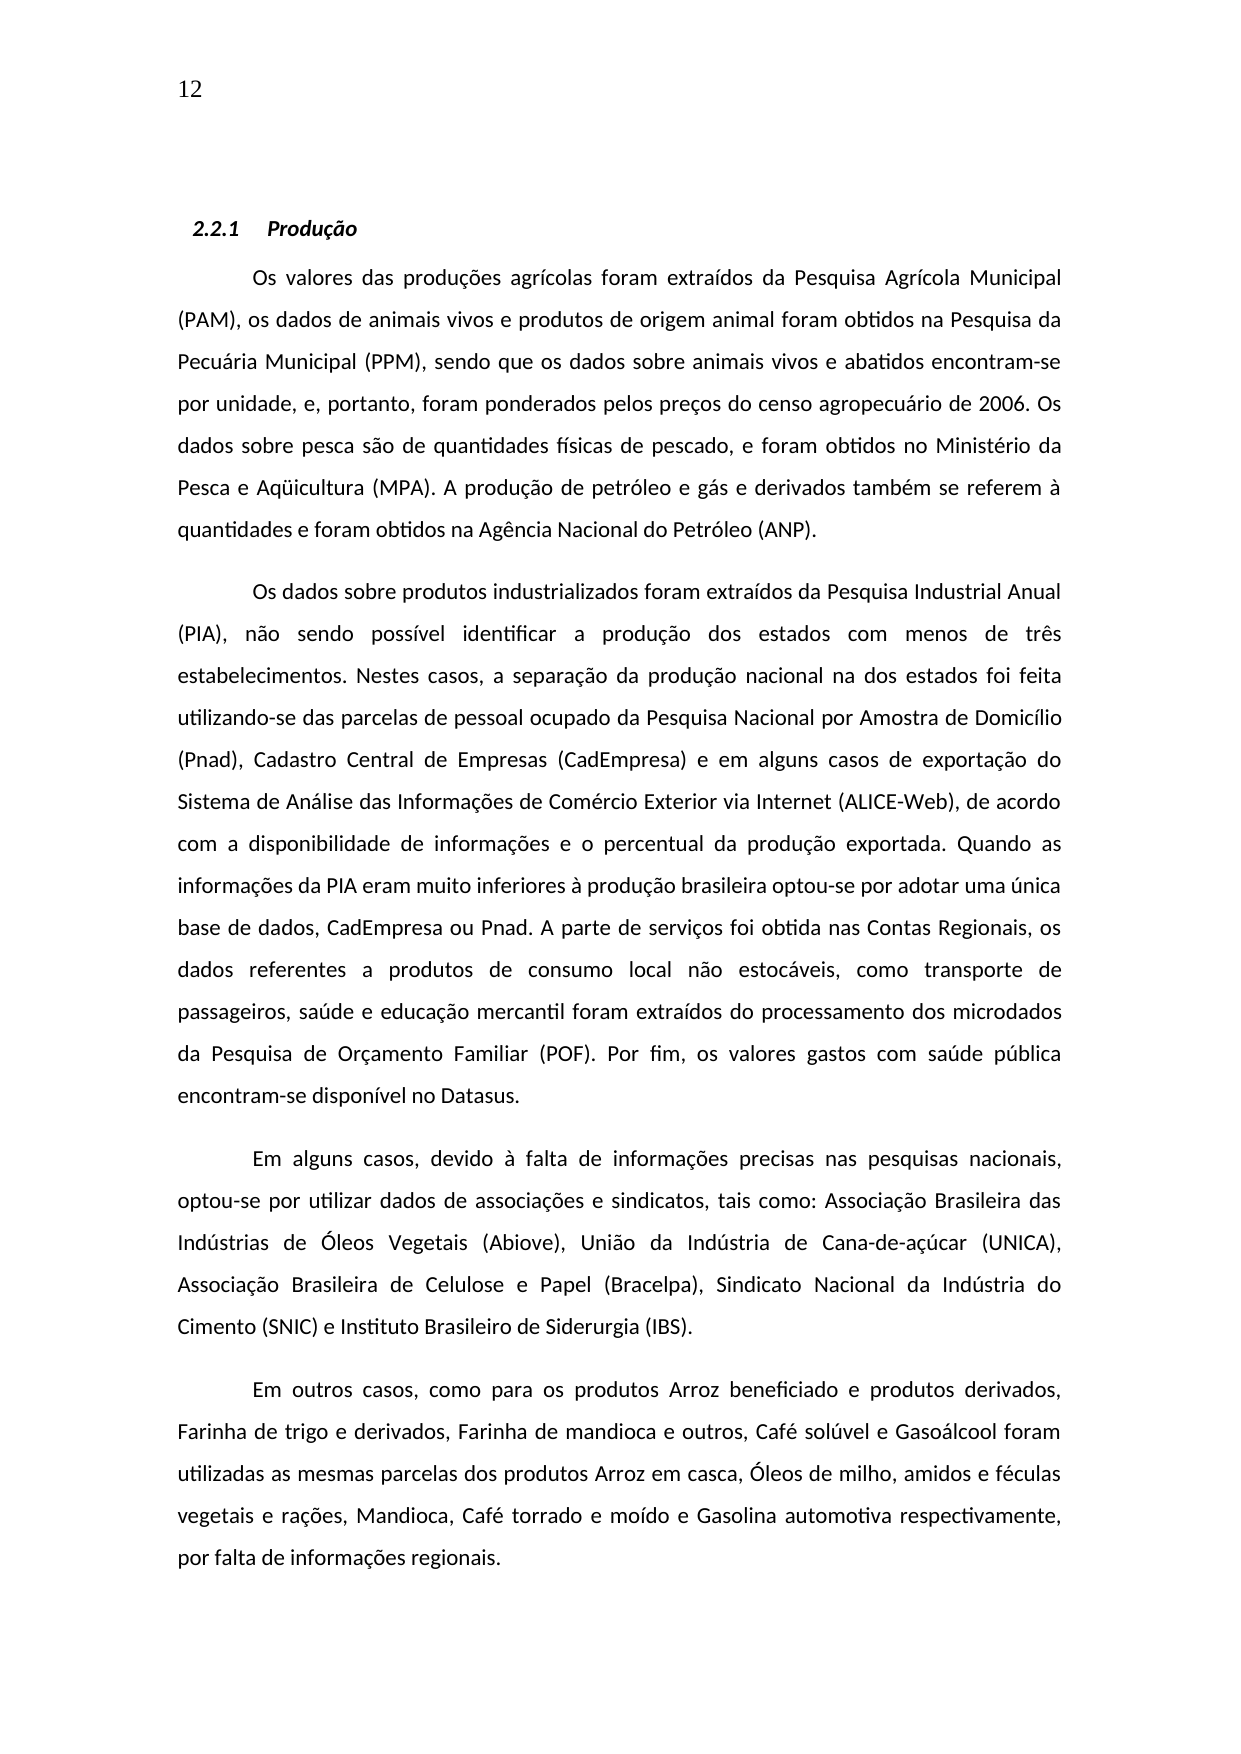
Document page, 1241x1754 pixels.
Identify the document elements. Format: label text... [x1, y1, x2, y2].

text Os dados sobre produtos industrializados foram extraídos da Pesquisa Industrial Anual (PIA), não sendo possível identificar a produção dos estados com menos de três estabelecimentos. Nestes casos, a separação da produção nacional na dos estados foi feita utilizando-se das parcelas de pessoal ocupado da Pesquisa Nacional por Amostra de Domicílio (Pnad), Cadastro Central de Empresas (CadEmpresa) e em alguns casos de exportação do Sistema de Análise das Informações de Comércio Exterior via Internet (ALICE-Web), de acordo com a disponibilidade de informações e o percentual da produção exportada. Quando as informações da PIA eram muito inferiores à produção brasileira optou-se por adotar uma única base de dados, CadEmpresa ou Pnad. A parte de serviços foi obtida nas Contas Regionais, os dados referentes a produtos de consumo local não estocáveis, como transporte de passageiros, saúde e educação mercantil foram extraídos do processamento dos microdados da Pesquisa de Orçamento Familiar (POF). Por fim, os valores gastos com saúde pública encontram-se disponível no Datasus. [177, 577, 1063, 1109]
text Em alguns casos, devido à falta de informações precisas nas pesquisas nacionais, optou-se por utilizar dados de associações e sindicatos, tais como: Associação Brasileira das Indústrias de Óleos Vegetais (Abiove), União da Indústria de Cana-de-açúcar (UNICA), Associação Brasileira de Celulose e Papel (Bracelpa), Sindicato Nacional da Indústria do Cimento (SNIC) e Instituto Brasileiro de Siderurgia (IBS). [177, 1144, 1063, 1340]
text Em outros casos, como para os produtos Arroz beneficiado e produtos derivados, Farinha de trigo e derivados, Farinha de mandioca e outros, Café solúvel e Gasoálcool foram utilizadas as mesmas parcelas dos produtos Arroz em casca, Óleos de milho, amidos e féculas vegetais e rações, Mandioca, Café torrado e moído e Gasolina automotiva respectivamente, por falta de informações regionais. [177, 1375, 1063, 1571]
text Os valores das produções agrícolas foram extraídos da Pesquisa Agrícola Municipal (PAM), os dados de animais vivos e produtos de origem animal foram obtidos na Pesquisa da Pecuária Municipal (PPM), sendo que os dados sobre animais vivos e abatidos encontram-se por unidade, e, portanto, foram ponderados pelos preços do censo agropecuário de 2006. Os dados sobre pesca são de quantidades físicas de pescado, e foram obtidos no Ministério da Pesca e Aqüicultura (MPA). A produção de petróleo e gás e derivados também se referem à quantidades e foram obtidos na Agência Nacional do Petróleo (ANP). [177, 263, 1063, 543]
subtitle Produção [192, 214, 1063, 243]
